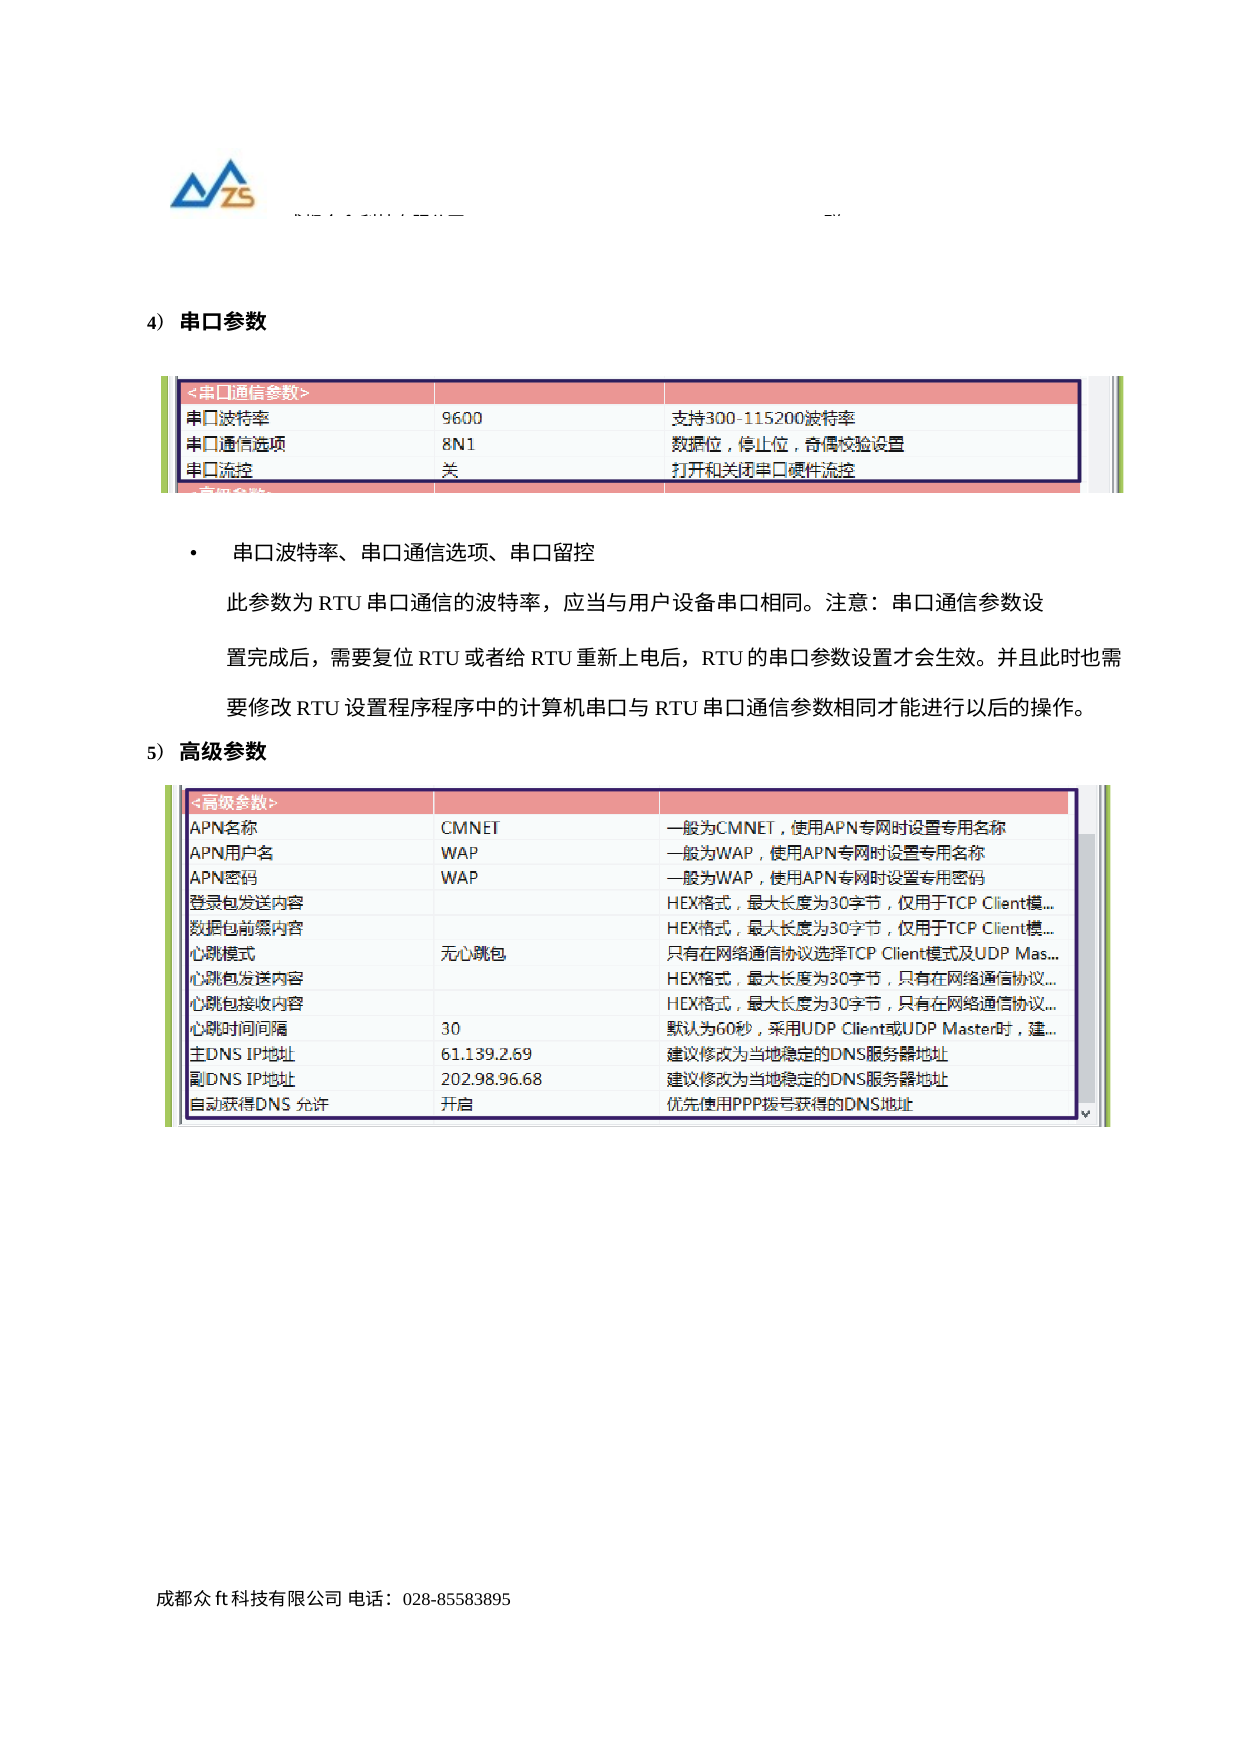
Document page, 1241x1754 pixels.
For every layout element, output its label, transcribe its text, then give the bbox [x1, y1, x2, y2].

text 此参数为RTU串口通信的波特率，应当与用户设备串口相同。注意：串口通信参数设 [226, 586, 1138, 617]
subtitle 串口参数 [147, 306, 1138, 336]
picture [165, 785, 1111, 1127]
text 置完成后，需要复位RTU或者给RTU重新上电后，RTU的串口参数设置才会生效。并且此时也需 [226, 641, 1138, 671]
subtitle 高级参数 [147, 736, 1138, 766]
picture [169, 148, 267, 219]
text 要修改RTU设置程序程序中的计算机串口与RTU串口通信参数相同才能进行以后的操作。 [226, 691, 1138, 722]
list 串口波特率、串口通信选项、串口留控 [190, 536, 1138, 566]
picture [161, 376, 1124, 493]
